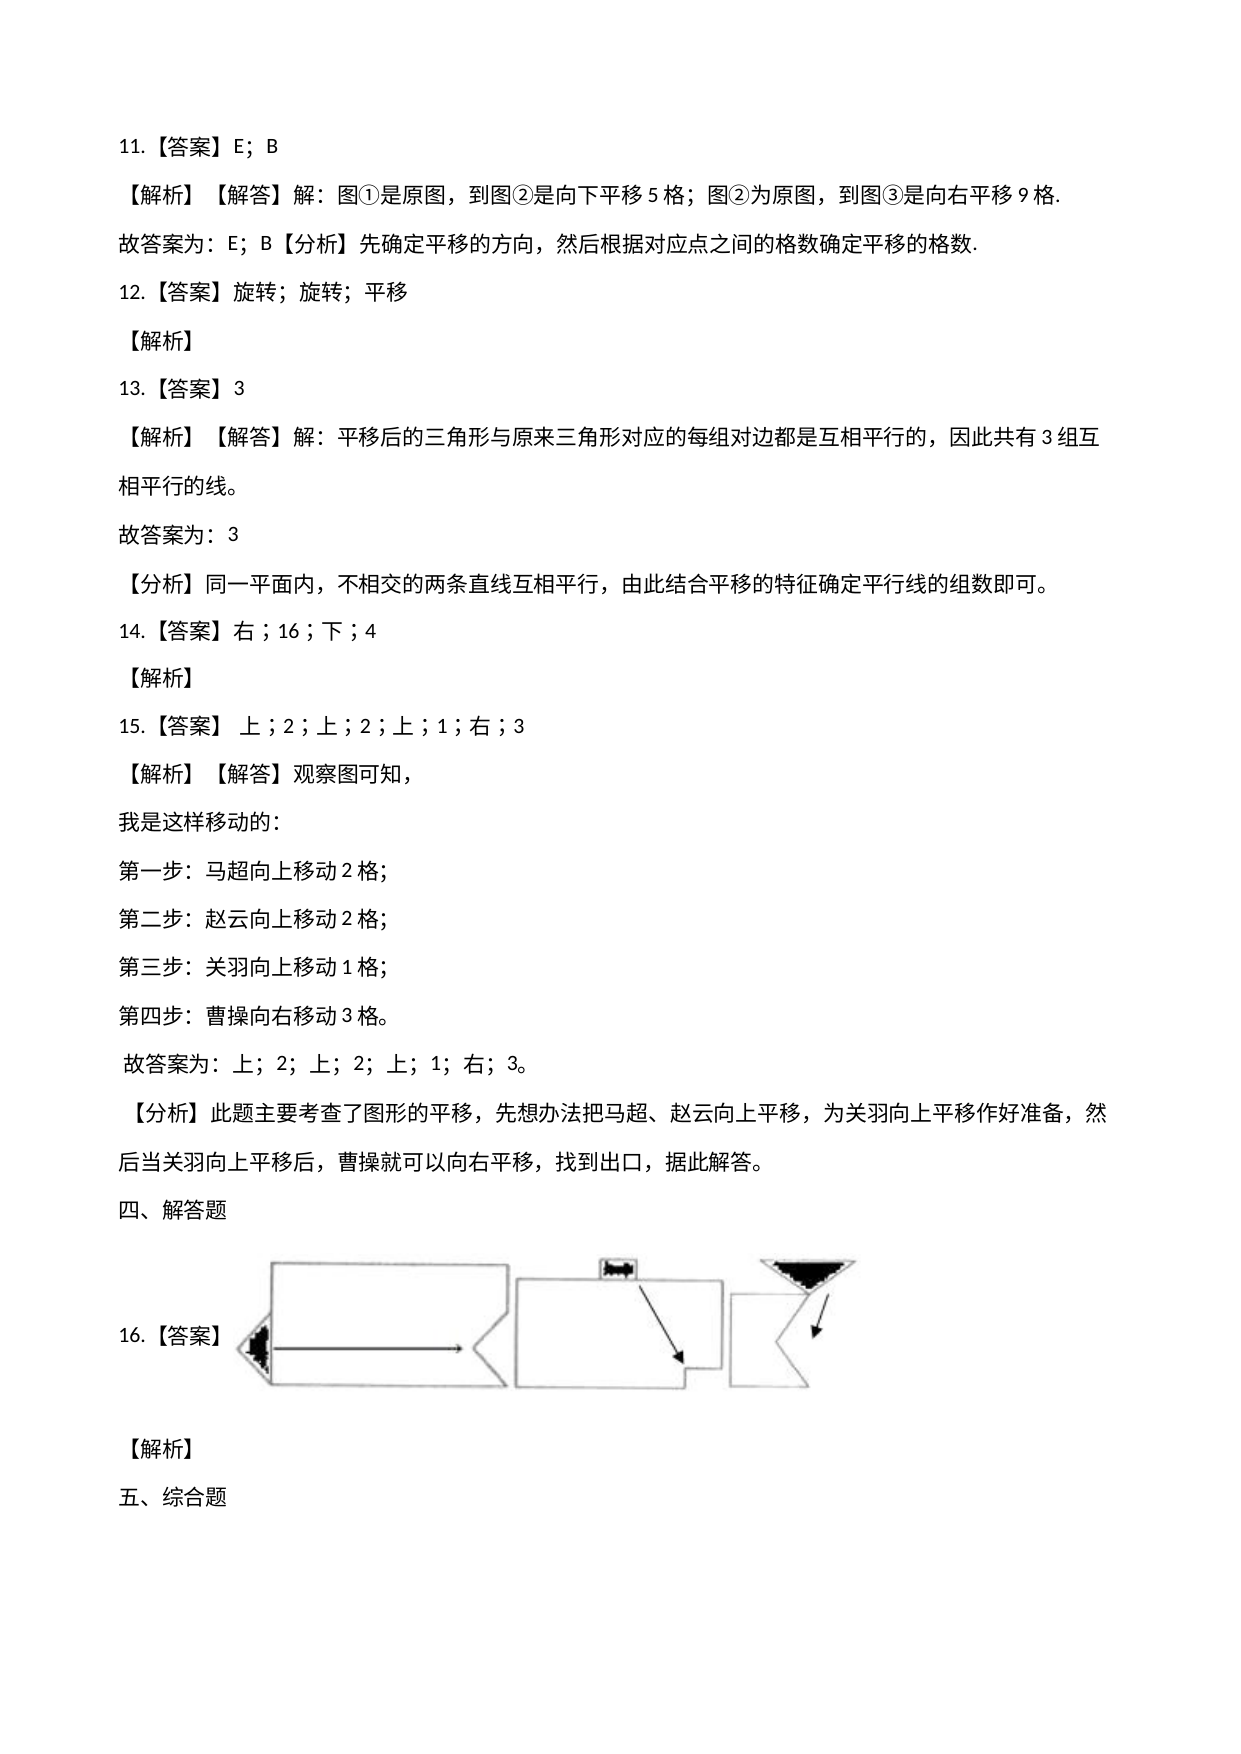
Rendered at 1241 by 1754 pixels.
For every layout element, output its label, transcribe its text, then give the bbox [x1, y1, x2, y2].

picture [233, 1253, 864, 1396]
text 我是这样移动的： [118, 805, 1122, 837]
text 【解析】 [118, 1432, 1122, 1464]
text 五、综合题 [118, 1480, 1122, 1512]
text 12.【答案】旋转；旋转；平移 [118, 275, 1122, 307]
text 故答案为：上；2；上；2；上；1；右；3。 【分析】此题主要考查了图形的平移，先想办法把马超、赵云向上平移，为关羽向上平移作好准备，然后当关羽向上平移后，曹操就可以向右平移，找到出口，据此解答。 [118, 1047, 1122, 1177]
text 第四步：曹操向右移动3格。 [118, 998, 1122, 1031]
text 15.【答案】 上；2；上；2；上；1；右；3 [118, 709, 1122, 742]
text 第三步：关羽向上移动1格； [118, 950, 1122, 982]
text 【解析】【解答】观察图可知， [118, 757, 1122, 789]
text 【解析】【解答】解：图①是原图，到图②是向下平移5格；图②为原图，到图③是向右平移9格. 故答案为：E；B【分析】先确定平移的方向，然后根据对应点之间的格数确定平移的格数. [118, 178, 1122, 259]
text 第二步：赵云向上移动2格； [118, 902, 1122, 934]
text 13.【答案】3 [118, 372, 1122, 404]
text 11.【答案】E；B [118, 129, 1122, 162]
text 【解析】【解答】解：平移后的三角形与原来三角形对应的每组对边都是互相平行的，因此共有3组互相平行的线。 故答案为：3 【分析】同一平面内，不相交的两条直线互相平行，由此结合平移的特征确定平行线的组数即可。 [118, 420, 1122, 599]
text 【解析】 [118, 662, 1122, 694]
text 第一步：马超向上移动2格； [118, 853, 1122, 886]
text 14.【答案】右；16；下；4 [118, 614, 1122, 647]
text 【解析】 [118, 323, 1122, 356]
text 四、解答题 [118, 1192, 1122, 1225]
